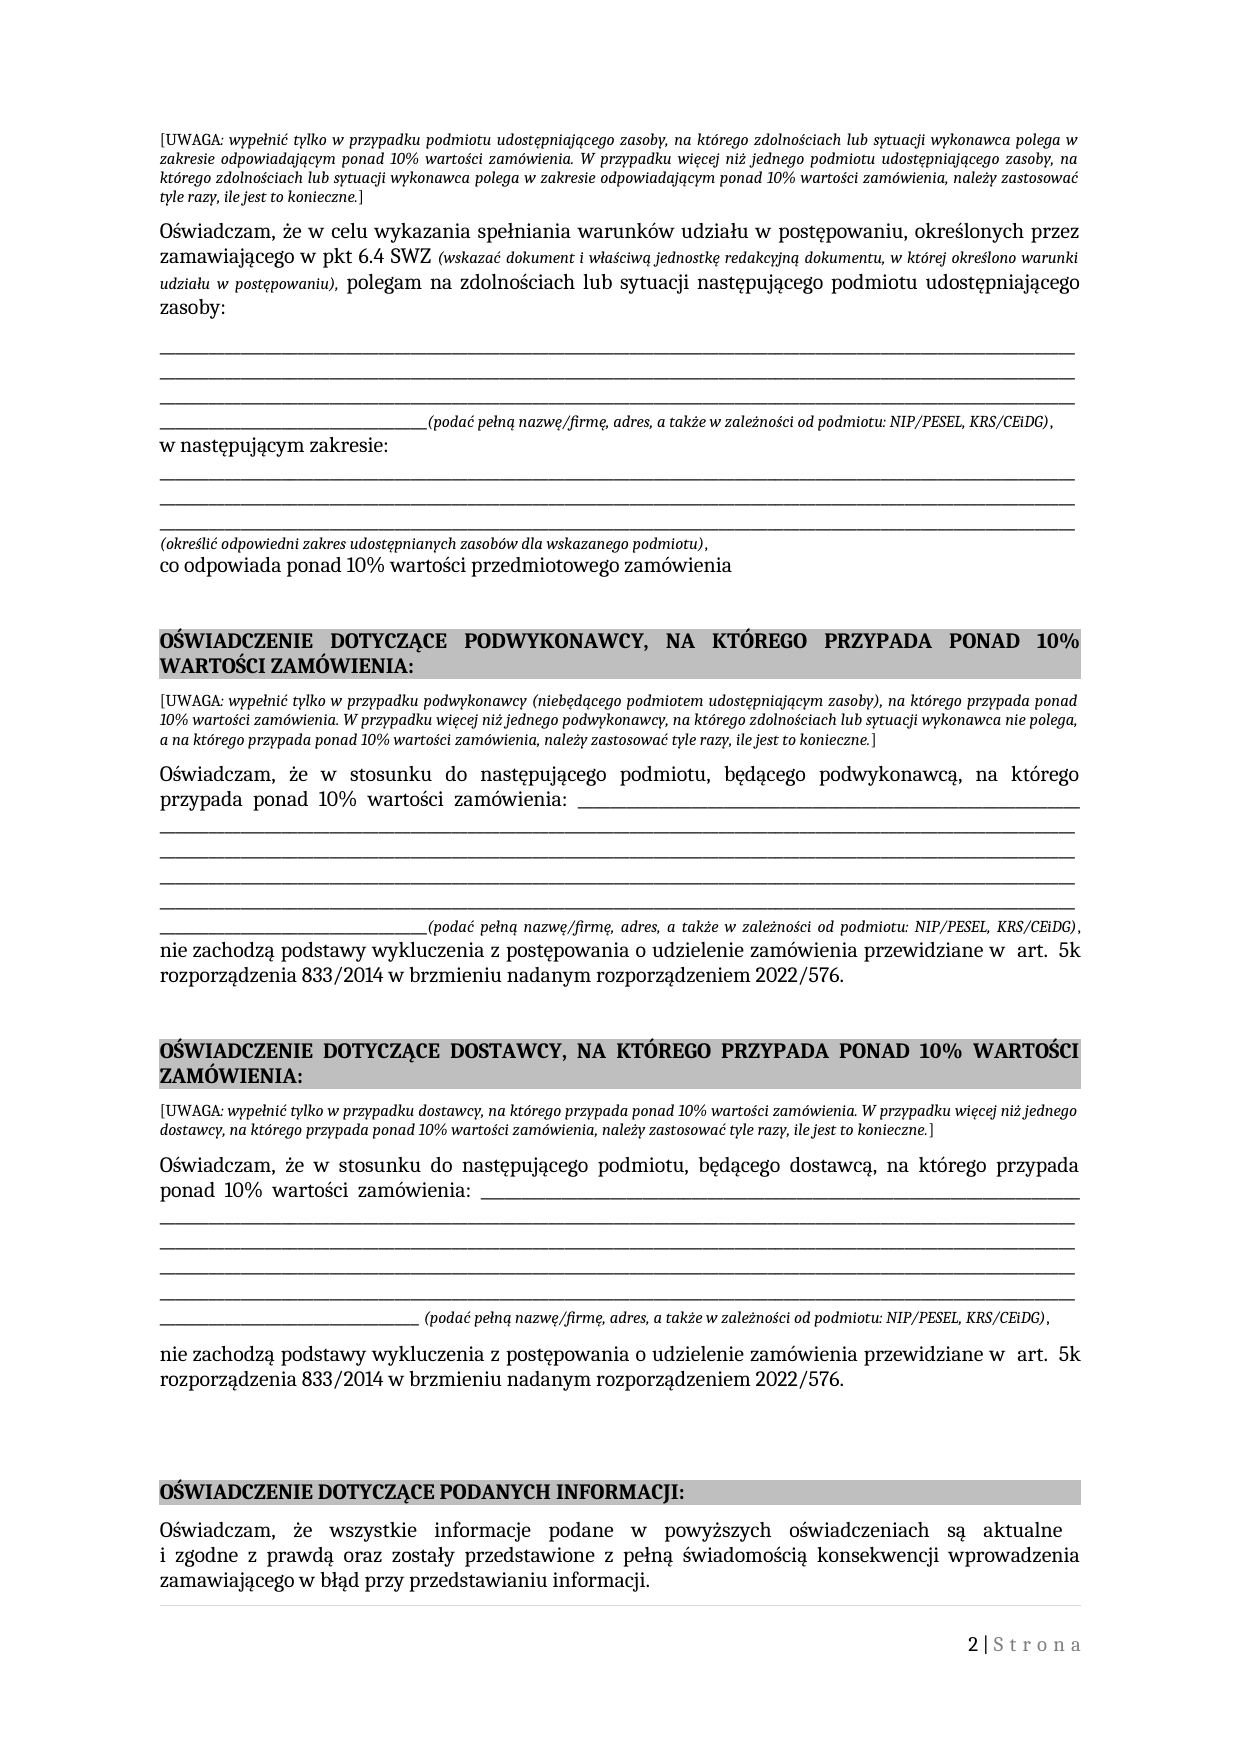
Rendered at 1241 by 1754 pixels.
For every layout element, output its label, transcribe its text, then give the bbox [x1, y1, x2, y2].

text OŚWIADCZENIE DOTYCZĄCE DOSTAWCY, NA KTÓREGO PRZYPADA PONAD 10% WARTOŚCI ZAMÓWIENIA: [159, 1039, 1081, 1089]
text Oświadczam, że wszystkie informacje podane w powyższych oświadczeniach są aktualne i zgodne z prawdą oraz zostały przedstawione z pełną świadomością konsekwencji wprowadzenia zamawiającego w błąd przy przedstawianiu informacji. [159, 1517, 1081, 1593]
text nie zachodzą podstawy wykluczenia z postępowania o udzielenie zamówienia przewidziane w art. 5k rozporządzenia 833/2014 w brzmieniu nadanym rozporządzeniem 2022/576. [159, 1341, 1081, 1392]
text [UWAGA: wypełnić tylko w przypadku podwykonawcy (niebędącego podmiotem udostępniającym zasoby), na którego przypada ponad 10% wartości zamówienia. W przypadku więcej niż jednego podwykonawcy, na którego zdolnościach lub sytuacji wykonawca nie polega, a na którego przypada ponad 10% wartości zamówienia, należy zastosować tyle razy, ile jest to konieczne.] [159, 692, 1081, 749]
text Oświadczam, że w celu wykazania spełniania warunków udziału w postępowaniu, określonych przez zamawiającego w pkt 6.4 SWZ (wskazać dokument i właściwą jednostkę redakcyjną dokumentu, w której określono warunki udziału w postępowaniu), polegam na zdolnościach lub sytuacji następującego podmiotu udostępniającego zasoby: [159, 219, 1081, 320]
text ____________________________________________________________________________________________________________________________________________________________________________________________________________________________________________________________________________________________________________________________________________________________________________________(podać pełną nazwę/firmę, adres, a także w zależności od podmiotu: NIP/PESEL, KRS/CEiDG), w następującym zakresie: ___________________________________________________________________________________________________________________________________________________________________________________________________________________________________________________________________________________________________________________________________________________ (określić odpowiedni zakres udostępnianych zasobów dla wskazanego podmiotu), co odpowiada ponad 10% wartości przedmiotowego zamówienia [159, 332, 1081, 578]
text OŚWIADCZENIE DOTYCZĄCE PODANYCH INFORMACJI: [159, 1480, 1081, 1505]
text OŚWIADCZENIE DOTYCZĄCE PODWYKONAWCY, NA KTÓREGO PRZYPADA PONAD 10% WARTOŚCI ZAMÓWIENIA: [159, 629, 1081, 679]
text [UWAGA: wypełnić tylko w przypadku dostawcy, na którego przypada ponad 10% wartości zamówienia. W przypadku więcej niż jednego dostawcy, na którego przypada ponad 10% wartości zamówienia, należy zastosować tyle razy, ile jest to konieczne.] [159, 1102, 1081, 1140]
text Oświadczam, że w stosunku do następującego podmiotu, będącego podwykonawcą, na którego przypada ponad 10% wartości zamówienia: ______________________________________________________________ _____________________________________________________________________________________________________________________________________________________________________________________________________________________________________________________________________________________________________________________________________________________________________________________________________________________________________________________________________________________________________(podać pełną nazwę/firmę, adres, a także w zależności od podmiotu: NIP/PESEL, KRS/CEiDG), nie zachodzą podstawy wykluczenia z postępowania o udzielenie zamówienia przewidziane w art. 5k rozporządzenia 833/2014 w brzmieniu nadanym rozporządzeniem 2022/576. [159, 762, 1081, 988]
text Oświadczam, że w stosunku do następującego podmiotu, będącego dostawcą, na którego przypada ponad 10% wartości zamówienia: __________________________________________________________________________ ____________________________________________________________________________________________________________________________________________________________________________________________________________________________________________________________________________________________________________________________________________________________________________________________________________________________________________________________________________________________________ (podać pełną nazwę/firmę, adres, a także w zależności od podmiotu: NIP/PESEL, KRS/CEiDG), [159, 1152, 1081, 1329]
text [UWAGA: wypełnić tylko w przypadku podmiotu udostępniającego zasoby, na którego zdolnościach lub sytuacji wykonawca polega w zakresie odpowiadającym ponad 10% wartości zamówienia. W przypadku więcej niż jednego podmiotu udostępniającego zasoby, na którego zdolnościach lub sytuacji wykonawca polega w zakresie odpowiadającym ponad 10% wartości zamówienia, należy zastosować tyle razy, ile jest to konieczne.] [159, 130, 1081, 207]
